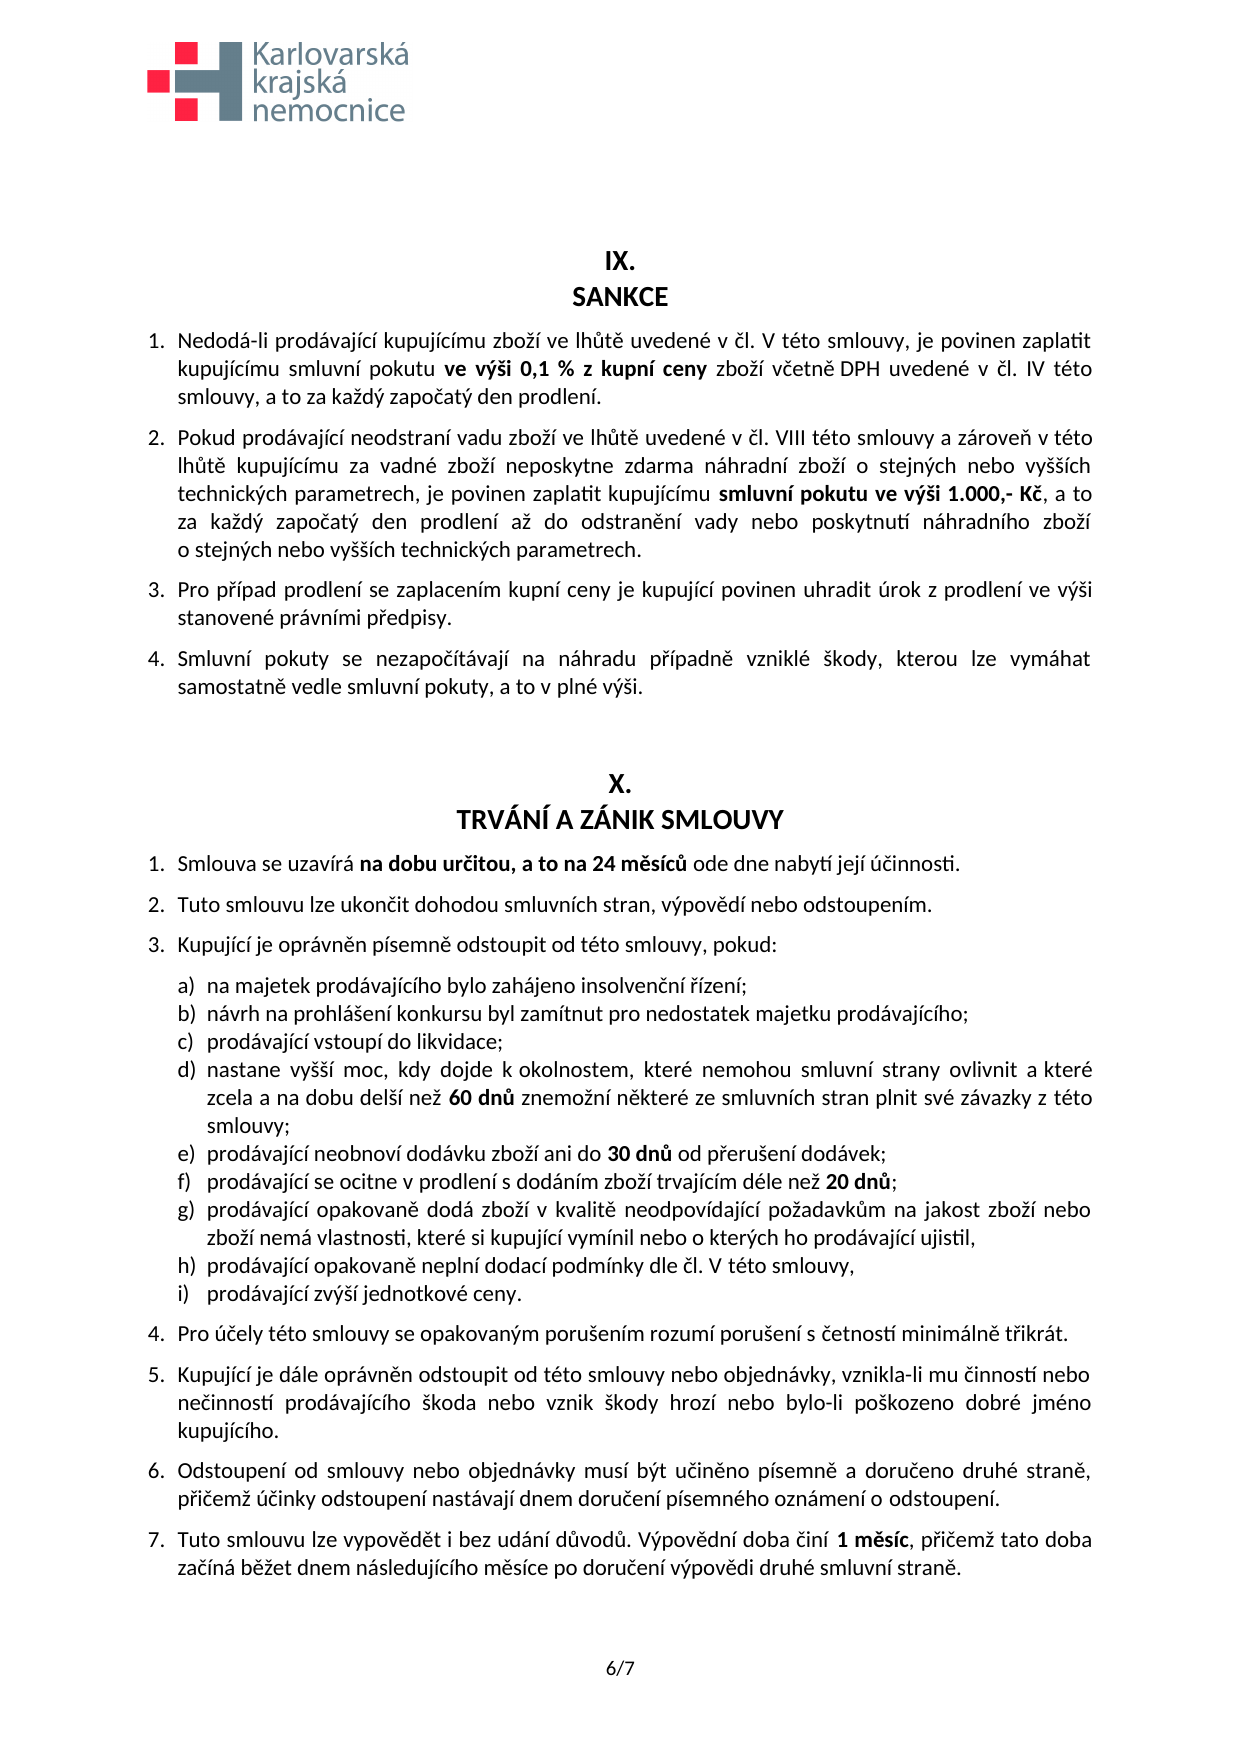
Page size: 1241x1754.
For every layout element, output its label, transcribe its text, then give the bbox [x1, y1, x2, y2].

list prodávající se ocitne v prodlení s dodáním zboží trvajícím déle než 20 dnů; [177, 1167, 1093, 1195]
list Pro účely této smlouvy se opakovaným porušením rozumí porušení s četností minimálně třikrát. [148, 1319, 1093, 1347]
list Kupující je dále oprávněn odstoupit od této smlouvy nebo objednávky, vznikla-li mu činností nebo nečinností prodávajícího škoda nebo vznik škody hrozí nebo bylo-li poškozeno dobré jméno kupujícího. [148, 1360, 1093, 1444]
list na majetek prodávajícího bylo zahájeno insolvenční řízení; [177, 971, 1093, 999]
list Tuto smlouvu lze ukončit dohodou smluvních stran, výpovědí nebo odstoupením. [148, 890, 1093, 918]
subtitle Sankce [148, 278, 1093, 314]
list prodávající opakovaně dodá zboží v kvalitě neodpovídající požadavkům na jakost zboží nebo zboží nemá vlastnosti, které si kupující vymínil nebo o kterých ho prodávající ujistil, [177, 1195, 1093, 1251]
list prodávající zvýší jednotkové ceny. [177, 1279, 1093, 1307]
list Smluvní pokuty se nezapočítávají na náhradu případně vzniklé škody, kterou lze vymáhat samostatně vedle smluvní pokuty, a to v plné výši. [148, 644, 1093, 700]
list Tuto smlouvu lze vypovědět i bez udání důvodů. Výpovědní doba činí 1 měsíc, přičemž tato doba začíná běžet dnem následujícího měsíce po doručení výpovědi druhé smluvní straně. [148, 1525, 1093, 1581]
list prodávající vstoupí do likvidace; [177, 1027, 1093, 1055]
subtitle IX. [148, 242, 1093, 278]
list nastane vyšší moc, kdy dojde k okolnostem, které nemohou smluvní strany ovlivnit a které zcela a na dobu delší než 60 dnů znemožní některé ze smluvních stran plnit své závazky z této smlouvy; [177, 1055, 1093, 1139]
subtitle X. [148, 765, 1093, 801]
list návrh na prohlášení konkursu byl zamítnut pro nedostatek majetku prodávajícího; [177, 999, 1093, 1027]
list Odstoupení od smlouvy nebo objednávky musí být učiněno písemně a doručeno druhé straně, přičemž účinky odstoupení nastávají dnem doručení písemného oznámení o odstoupení. [148, 1457, 1093, 1513]
picture [147, 42, 413, 122]
subtitle trvání a Zánik smlouvy [148, 801, 1093, 837]
list prodávající opakovaně neplní dodací podmínky dle čl. V této smlouvy, [177, 1251, 1093, 1279]
list Nedodá-li prodávající kupujícímu zboží ve lhůtě uvedené v čl. V této smlouvy, je povinen zaplatit kupujícímu smluvní pokutu ve výši 0,1 % z kupní ceny zboží včetně DPH uvedené v čl. IV této smlouvy, a to za každý započatý den prodlení. [148, 326, 1093, 410]
list Pokud prodávající neodstraní vadu zboží ve lhůtě uvedené v čl. VIII této smlouvy a zároveň v této lhůtě kupujícímu za vadné zboží neposkytne zdarma náhradní zboží o stejných nebo vyšších technických parametrech, je povinen zaplatit kupujícímu smluvní pokutu ve výši 1.000,- Kč, a to za každý započatý den prodlení až do odstranění vady nebo poskytnutí náhradního zboží o stejných nebo vyšších technických parametrech. [148, 423, 1093, 563]
list prodávající neobnoví dodávku zboží ani do 30 dnů od přerušení dodávek; [177, 1139, 1093, 1167]
list Pro případ prodlení se zaplacením kupní ceny je kupující povinen uhradit úrok z prodlení ve výši stanovené právními předpisy. [148, 575, 1093, 631]
list Kupující je oprávněn písemně odstoupit od této smlouvy, pokud: [148, 930, 1093, 958]
list Smlouva se uzavírá na dobu určitou, a to na 24 měsíců ode dne nabytí její účinnosti. [148, 849, 1093, 877]
